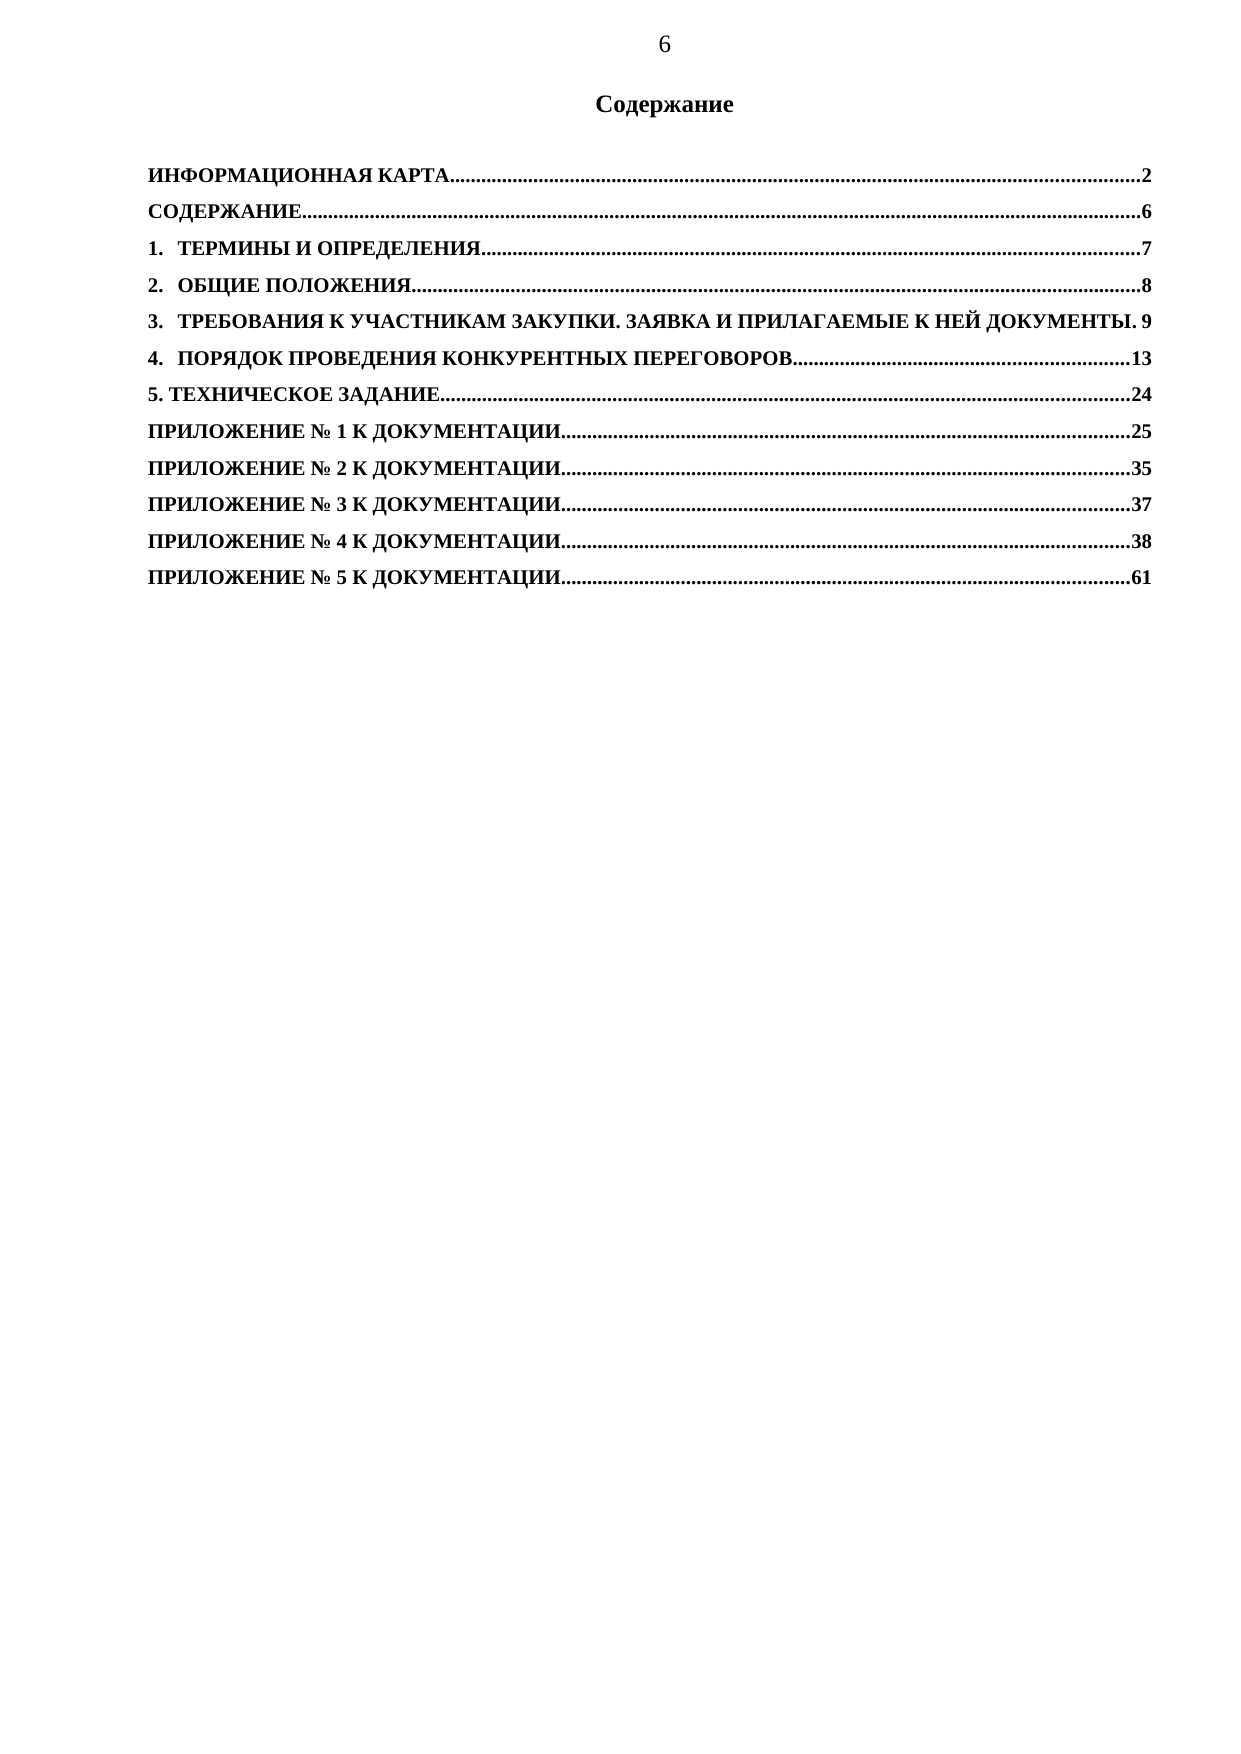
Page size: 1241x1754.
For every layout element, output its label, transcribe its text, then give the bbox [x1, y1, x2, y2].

text Приложение № 1 к Документации 25 [148, 419, 1181, 443]
text Информационная карта 2 [148, 163, 1181, 187]
text 5. Техническое задание 24 [148, 382, 1181, 406]
text Приложение № 5 к Документации 61 [148, 565, 1181, 589]
text 3. Требования к Участникам закупки. Заявка и прилагаемые к ней документы 9 [148, 309, 1181, 333]
text 2. Общие положения 8 [148, 273, 1181, 297]
text 1. Термины и определения 7 [148, 236, 1181, 260]
text Приложение № 3 к Документации 37 [148, 492, 1181, 516]
text Содержание 6 [148, 199, 1181, 223]
text Приложение № 2 к Документации 35 [148, 455, 1181, 479]
text 4. Порядок проведения конкурентных переговоров 13 [148, 346, 1181, 370]
text Содержание [148, 89, 1181, 117]
text Приложение № 4 к Документации 38 [148, 528, 1181, 553]
